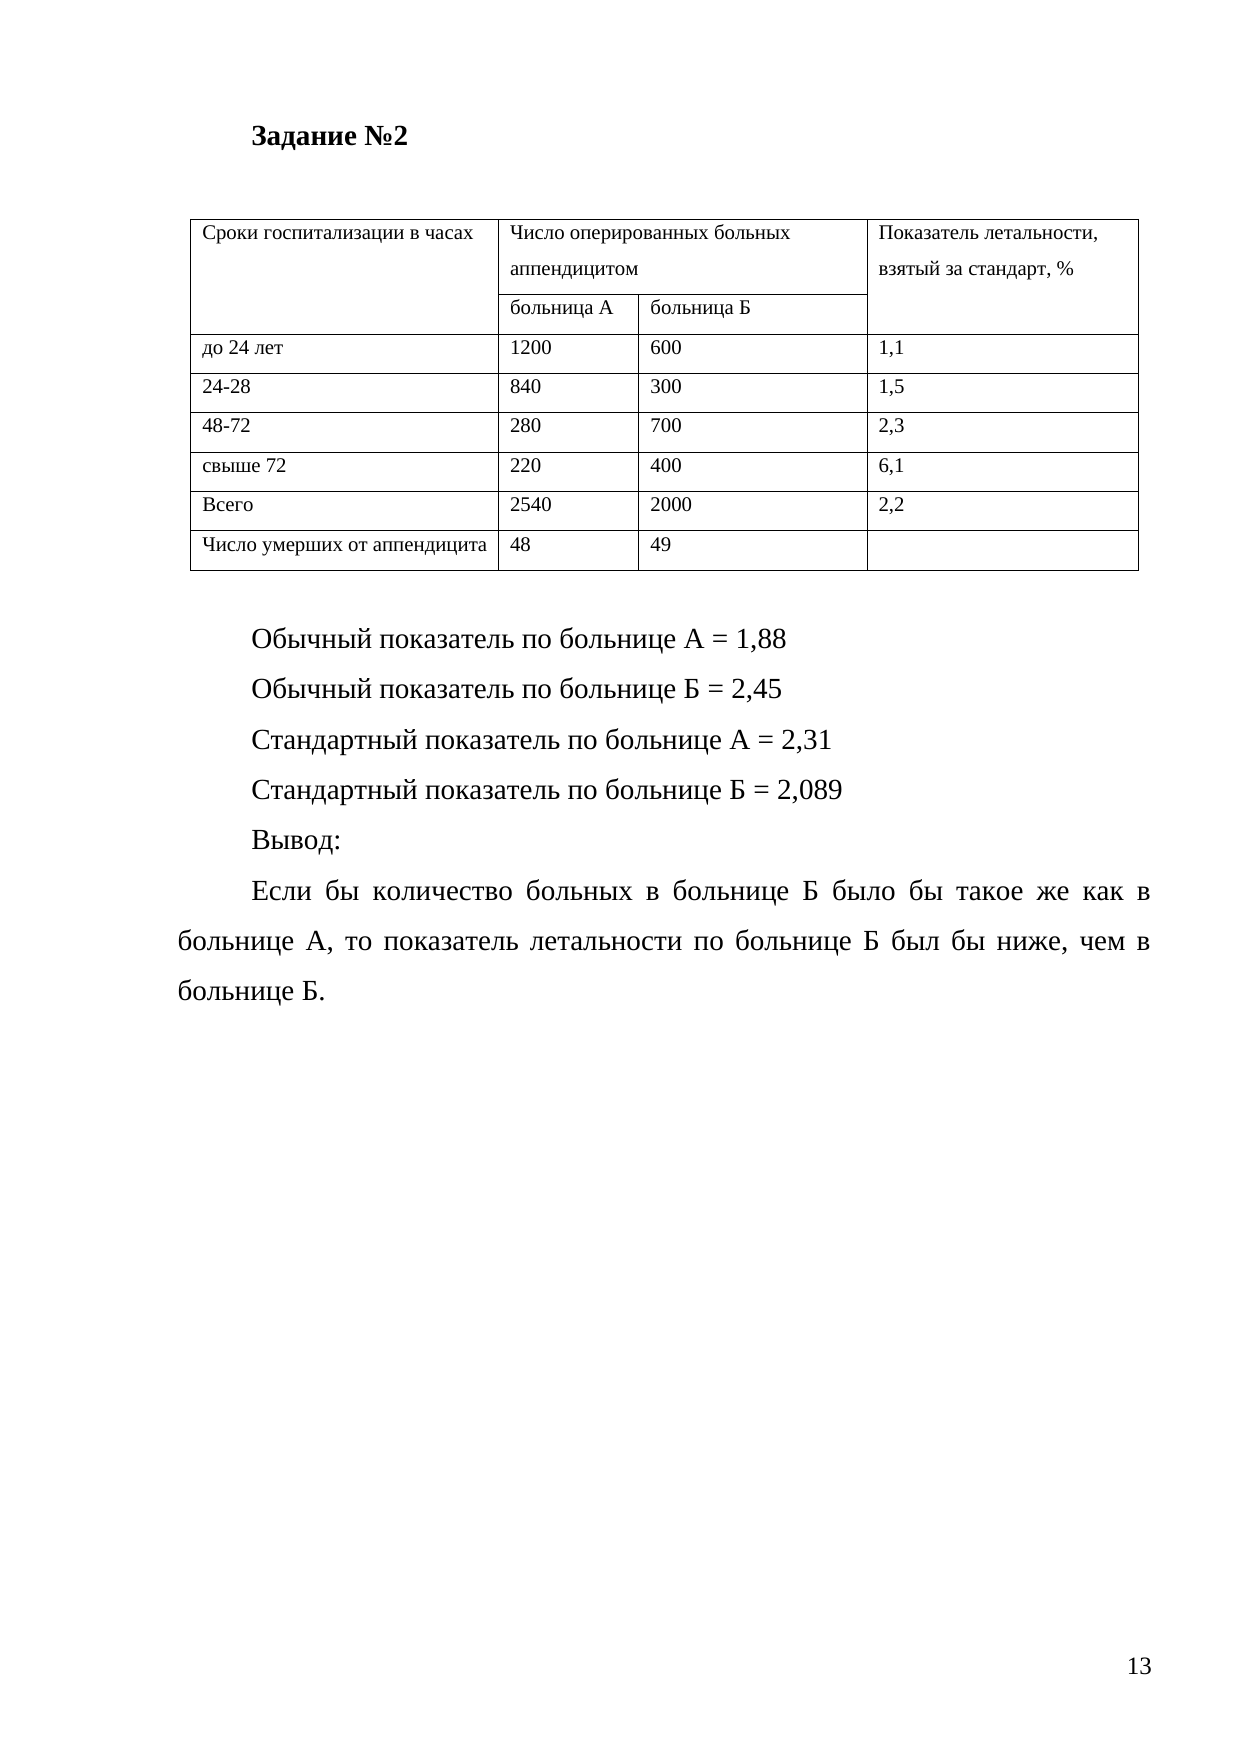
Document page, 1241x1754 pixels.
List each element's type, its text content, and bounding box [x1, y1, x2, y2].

table_cell свыше 72 [191, 453, 498, 491]
table_cell 280 [499, 413, 638, 452]
table_cell 600 [639, 335, 867, 373]
table_cell 48-72 [191, 413, 498, 452]
table_cell 700 [639, 413, 867, 452]
table_cell 2000 [639, 492, 867, 530]
text Обычный показатель по больнице Б = 2,45 [177, 671, 1152, 705]
table_cell 48 [499, 531, 638, 570]
table_cell больница А [499, 295, 638, 333]
table_cell 2540 [499, 492, 638, 530]
table_cell больница Б [639, 295, 867, 333]
table_cell до 24 лет [191, 335, 498, 373]
table_header Число оперированных больных аппендицитом [499, 220, 867, 294]
text Обычный показатель по больнице А = 1,88 [177, 621, 1152, 655]
table_cell [868, 531, 1138, 570]
table_cell 6,1 [868, 453, 1138, 491]
table_cell 24-28 [191, 374, 498, 412]
table_cell 1,1 [868, 335, 1138, 373]
table_cell Число умерших от аппендицита [191, 531, 498, 570]
table_cell 2,3 [868, 413, 1138, 452]
text Задание №2 [177, 118, 1152, 152]
table_cell 49 [639, 531, 867, 570]
table_cell 300 [639, 374, 867, 412]
table_cell 840 [499, 374, 638, 412]
table_header Показатель летальности, взятый за стандарт, % [868, 220, 1138, 333]
text Вывод: [177, 822, 1152, 856]
text Если бы количество больных в больнице Б было бы такое же как в больнице А, то показатель летальности по больнице Б был бы ниже, чем в больнице Б. [177, 873, 1152, 1007]
table_cell 2,2 [868, 492, 1138, 530]
table_cell Всего [191, 492, 498, 530]
table_cell 1200 [499, 335, 638, 373]
table_header Сроки госпитализации в часах [191, 220, 498, 333]
text Стандартный показатель по больнице А = 2,31 [177, 722, 1152, 755]
table_cell 220 [499, 453, 638, 491]
table_cell 1,5 [868, 374, 1138, 412]
text Стандартный показатель по больнице Б = 2,089 [177, 772, 1152, 806]
table_cell 400 [639, 453, 867, 491]
